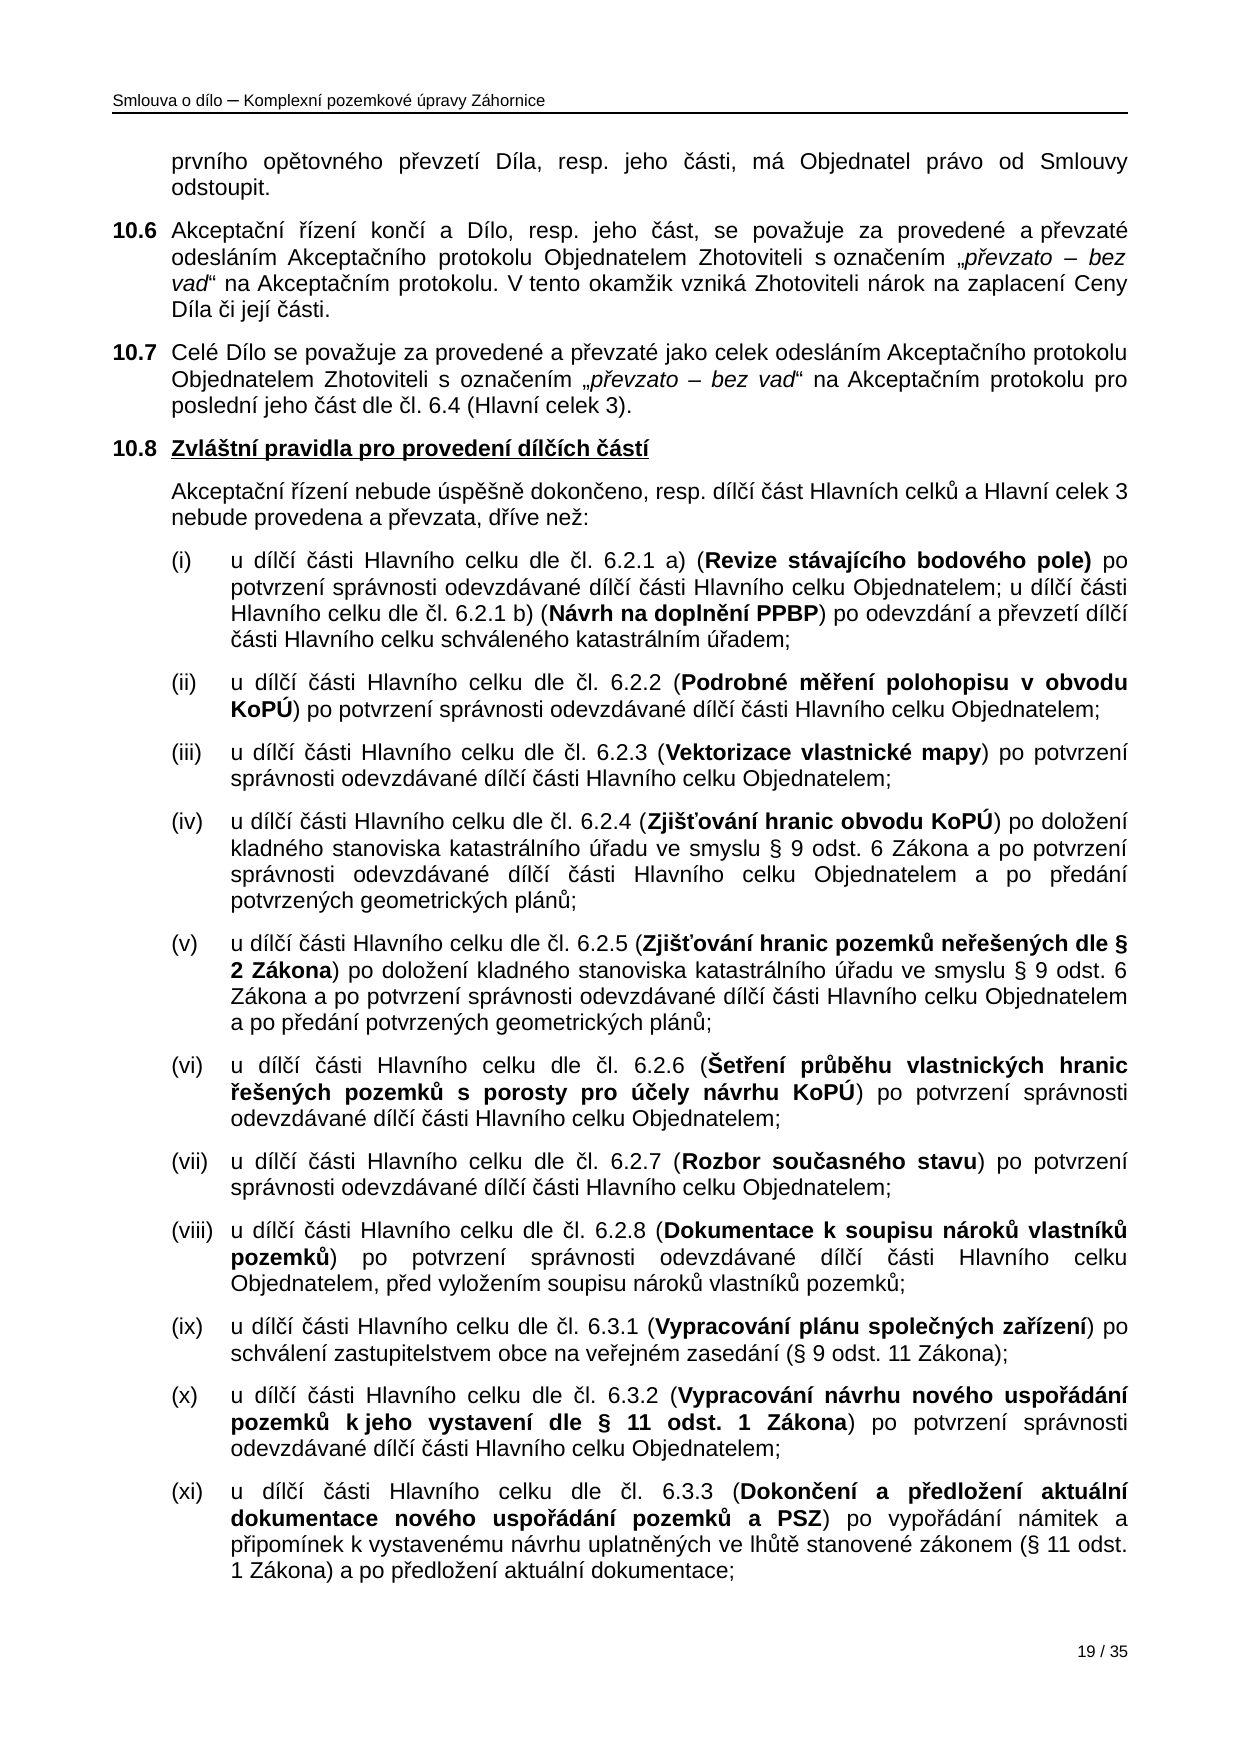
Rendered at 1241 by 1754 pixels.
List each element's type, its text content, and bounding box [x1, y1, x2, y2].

list u dílčí části Hlavního celku dle čl. 6.2.3 (Vektorizace vlastnické mapy) po potvrzení správnosti odevzdávané dílčí části Hlavního celku Objednatelem; [171, 739, 1128, 791]
list u dílčí části Hlavního celku dle čl. 6.3.3 (Dokončení a předložení aktuální dokumentace nového uspořádání pozemků a PSZ) po vypořádání námitek a připomínek k vystavenému návrhu uplatněných ve lhůtě stanovené zákonem (§ 11 odst. 1 Zákona) a po předložení aktuální dokumentace; [171, 1478, 1128, 1584]
list u dílčí části Hlavního celku dle čl. 6.2.7 (Rozbor současného stavu) po potvrzení správnosti odevzdávané dílčí části Hlavního celku Objednatelem; [171, 1148, 1128, 1201]
list u dílčí části Hlavního celku dle čl. 6.3.2 (Vypracování návrhu nového uspořádání pozemků k jeho vystavení dle § 11 odst. 1 Zákona) po potvrzení správnosti odevzdávané dílčí části Hlavního celku Objednatelem; [171, 1382, 1128, 1462]
text Akceptační řízení končí a Dílo, resp. jeho část, se považuje za provedené a převzaté odesláním Akceptačního protokolu Objednatelem Zhotoviteli s označením „převzato – bez vad“ na Akceptačním protokolu. V tento okamžik vzniká Zhotoviteli nárok na zaplacení Ceny Díla či její části. [112, 217, 1128, 322]
list Akceptační řízení nebude úspěšně dokončeno, resp. dílčí část Hlavních celků a Hlavní celek 3 nebude provedena a převzata, dříve než: [171, 478, 1128, 531]
text Zvláštní pravidla pro provedení dílčích částí [112, 435, 1128, 461]
list u dílčí části Hlavního celku dle čl. 6.2.2 (Podrobné měření polohopisu v obvodu KoPÚ) po potvrzení správnosti odevzdávané dílčí části Hlavního celku Objednatelem; [171, 669, 1128, 722]
list u dílčí části Hlavního celku dle čl. 6.3.1 (Vypracování plánu společných zařízení) po schválení zastupitelstvem obce na veřejném zasedání (§ 9 odst. 11 Zákona); [171, 1313, 1128, 1366]
list u dílčí části Hlavního celku dle čl. 6.2.6 (Šetření průběhu vlastnických hranic řešených pozemků s porosty pro účely návrhu KoPÚ) po potvrzení správnosti odevzdávané dílčí části Hlavního celku Objednatelem; [171, 1052, 1128, 1131]
list u dílčí části Hlavního celku dle čl. 6.2.8 (Dokumentace k soupisu nároků vlastníků pozemků) po potvrzení správnosti odevzdávané dílčí části Hlavního celku Objednatelem, před vyložením soupisu nároků vlastníků pozemků; [171, 1217, 1128, 1296]
text Celé Dílo se považuje za provedené a převzaté jako celek odesláním Akceptačního protokolu Objednatelem Zhotoviteli s označením „převzato – bez vad“ na Akceptačním protokolu pro poslední jeho část dle čl. 6.4 (Hlavní celek 3). [112, 339, 1128, 418]
list u dílčí části Hlavního celku dle čl. 6.2.1 a) (Revize stávajícího bodového pole) po potvrzení správnosti odevzdávané dílčí části Hlavního celku Objednatelem; u dílčí části Hlavního celku dle čl. 6.2.1 b) (Návrh na doplnění PPBP) po odevzdání a převzetí dílčí části Hlavního celku schváleného katastrálním úřadem; [171, 547, 1128, 653]
list u dílčí části Hlavního celku dle čl. 6.2.5 (Zjišťování hranic pozemků neřešených dle § 2 Zákona) po doložení kladného stanoviska katastrálního úřadu ve smyslu § 9 odst. 6 Zákona a po potvrzení správnosti odevzdávané dílčí části Hlavního celku Objednatelem a po předání potvrzených geometrických plánů; [171, 930, 1128, 1036]
list u dílčí části Hlavního celku dle čl. 6.2.4 (Zjišťování hranic obvodu KoPÚ) po doložení kladného stanoviska katastrálního úřadu ve smyslu § 9 odst. 6 Zákona a po potvrzení správnosti odevzdávané dílčí části Hlavního celku Objednatelem a po předání potvrzených geometrických plánů; [171, 808, 1128, 913]
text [112, 148, 1128, 200]
